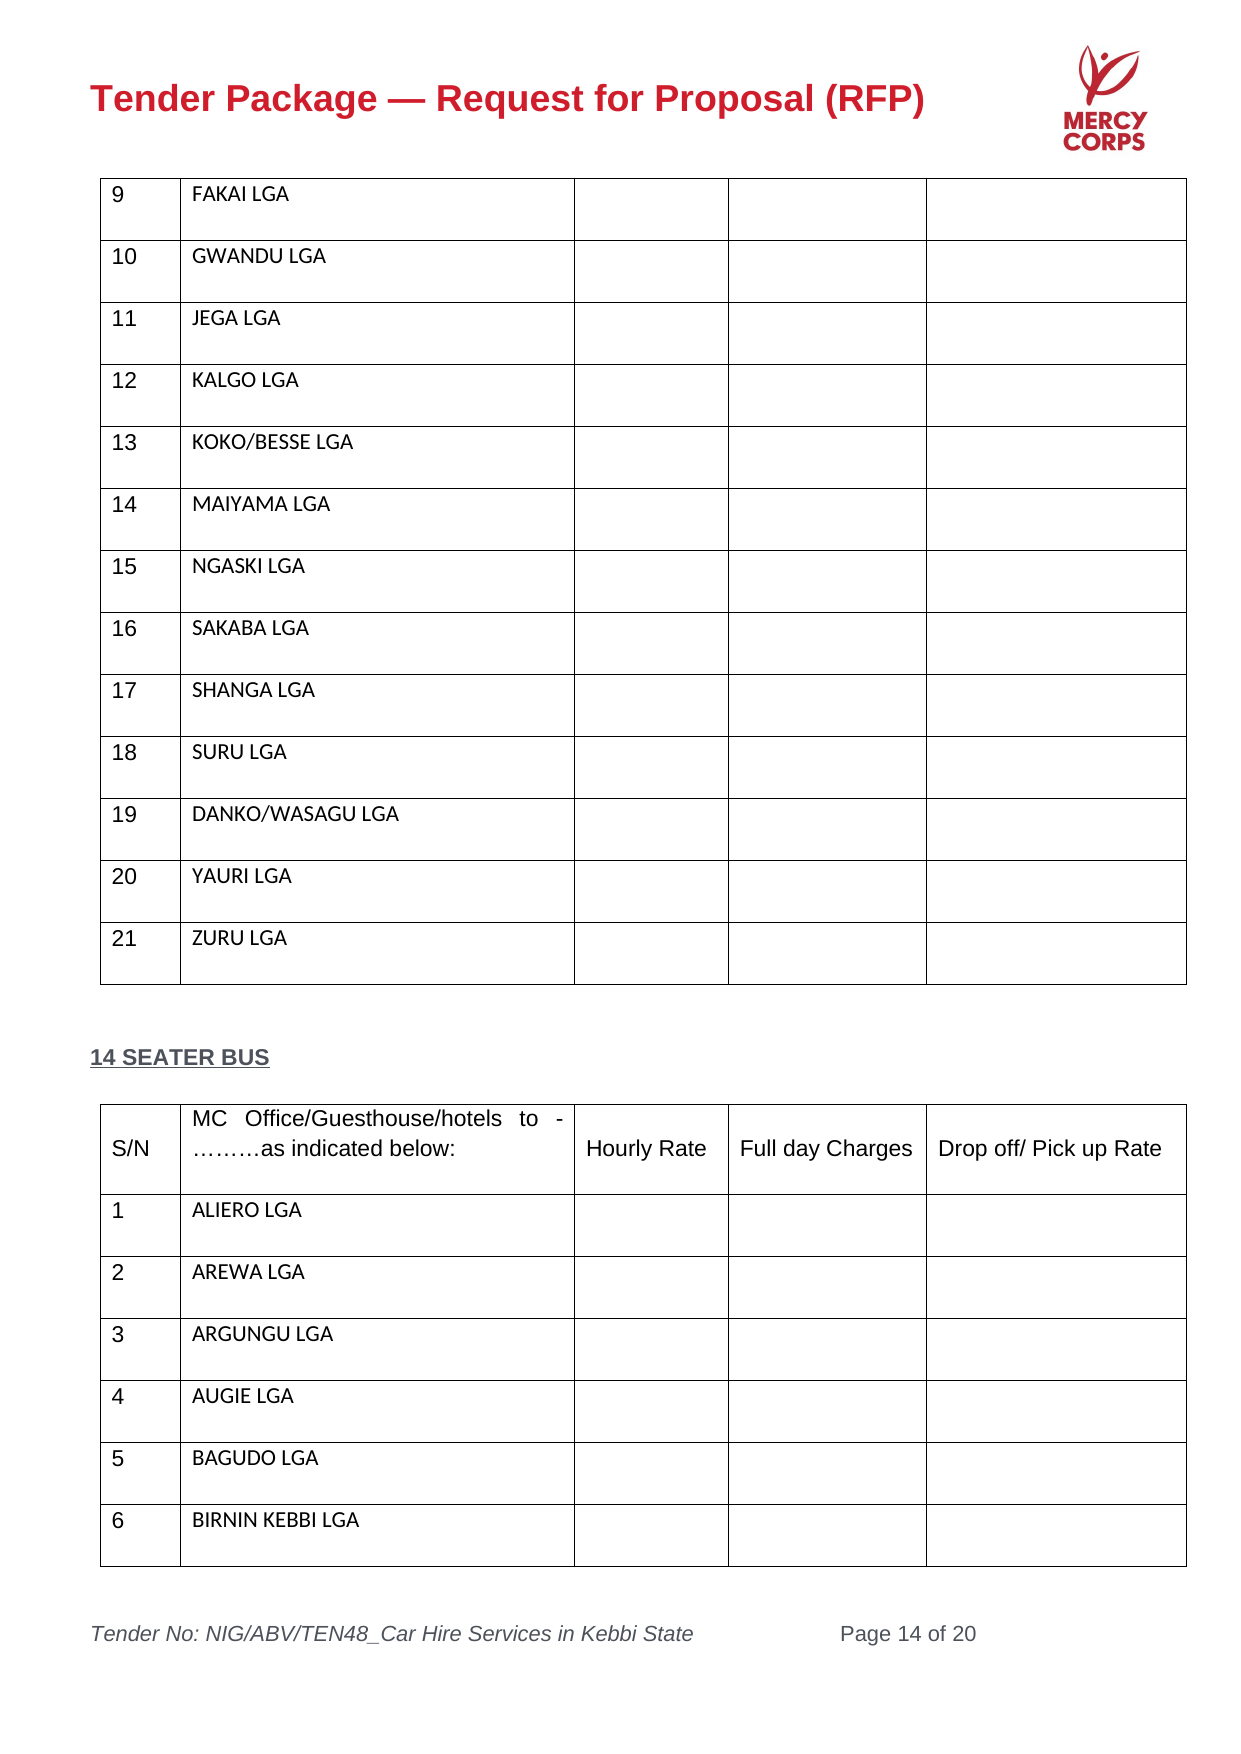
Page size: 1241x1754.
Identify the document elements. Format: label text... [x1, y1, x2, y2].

table_header MC Office/Guesthouse/hotels to -………as indicated below: [181, 1105, 574, 1194]
table_cell [729, 303, 926, 364]
table_cell [729, 179, 926, 240]
table_cell DANKO/WASAGU LGA [181, 799, 574, 860]
table_cell AREWA LGA [181, 1257, 574, 1318]
table_cell 18 [101, 737, 180, 798]
table_cell [729, 1443, 926, 1504]
table_cell 2 [101, 1257, 180, 1318]
table_cell [575, 427, 728, 488]
table_cell [575, 1443, 728, 1504]
table_cell ALIERO LGA [181, 1195, 574, 1256]
table_cell [729, 1381, 926, 1442]
table_cell [729, 551, 926, 612]
table_cell GWANDU LGA [181, 241, 574, 302]
table_cell [927, 551, 1186, 612]
table_cell [575, 1257, 728, 1318]
table_cell [729, 1195, 926, 1256]
table_cell 5 [101, 1443, 180, 1504]
table_cell [927, 365, 1186, 426]
table_cell YAURI LGA [181, 861, 574, 922]
table_cell [729, 613, 926, 674]
table_cell SURU LGA [181, 737, 574, 798]
table_cell [927, 1195, 1186, 1256]
table_cell [575, 675, 728, 736]
text 14 SEATER BUS [90, 1044, 1150, 1071]
table_cell [575, 551, 728, 612]
table_cell [927, 1319, 1186, 1380]
table_cell [729, 1257, 926, 1318]
table_cell [729, 923, 926, 984]
table_cell [729, 675, 926, 736]
table_cell [729, 489, 926, 550]
table_cell [927, 1443, 1186, 1504]
table_cell [927, 179, 1186, 240]
table_cell [927, 737, 1186, 798]
table_header Full day Charges [729, 1105, 926, 1194]
table_cell [575, 241, 728, 302]
table_cell [927, 427, 1186, 488]
table_cell 17 [101, 675, 180, 736]
table_cell 10 [101, 241, 180, 302]
table_cell [927, 1505, 1186, 1566]
table_cell [729, 365, 926, 426]
table_cell [575, 799, 728, 860]
table_cell 15 [101, 551, 180, 612]
table_cell [927, 1381, 1186, 1442]
table_cell [729, 241, 926, 302]
table_cell [927, 799, 1186, 860]
table_cell ZURU LGA [181, 923, 574, 984]
table_cell 20 [101, 861, 180, 922]
table_cell NGASKI LGA [181, 551, 574, 612]
table_cell 13 [101, 427, 180, 488]
table_cell [575, 1381, 728, 1442]
table_cell 1 [101, 1195, 180, 1256]
table_cell 21 [101, 923, 180, 984]
table_cell [927, 675, 1186, 736]
table_cell [575, 365, 728, 426]
table_cell [729, 1319, 926, 1380]
table_cell [729, 737, 926, 798]
picture [1055, 38, 1151, 157]
table_cell 6 [101, 1505, 180, 1566]
table_cell [575, 303, 728, 364]
table_cell 12 [101, 365, 180, 426]
table_cell [927, 303, 1186, 364]
table_cell 9 [101, 179, 180, 240]
table_cell KOKO/BESSE LGA [181, 427, 574, 488]
table_cell [729, 427, 926, 488]
table_cell [927, 923, 1186, 984]
table_cell SHANGA LGA [181, 675, 574, 736]
table_cell [575, 1319, 728, 1380]
table_cell FAKAI LGA [181, 179, 574, 240]
table_cell [927, 241, 1186, 302]
table_cell [575, 179, 728, 240]
table_cell [927, 613, 1186, 674]
table_cell 3 [101, 1319, 180, 1380]
table_cell MAIYAMA LGA [181, 489, 574, 550]
table_cell AUGIE LGA [181, 1381, 574, 1442]
table_cell [575, 613, 728, 674]
table_cell BAGUDO LGA [181, 1443, 574, 1504]
table_cell [575, 1505, 728, 1566]
table_cell [575, 1195, 728, 1256]
table_cell 19 [101, 799, 180, 860]
table_cell JEGA LGA [181, 303, 574, 364]
table_header Drop off/ Pick up Rate [927, 1105, 1186, 1194]
table_cell [575, 923, 728, 984]
table_cell ARGUNGU LGA [181, 1319, 574, 1380]
table_cell 11 [101, 303, 180, 364]
table_cell [729, 1505, 926, 1566]
table_cell [927, 861, 1186, 922]
table_cell [575, 737, 728, 798]
table_cell 16 [101, 613, 180, 674]
table_cell SAKABA LGA [181, 613, 574, 674]
table_cell [575, 861, 728, 922]
table_header S/N [101, 1105, 180, 1194]
table_header Hourly Rate [575, 1105, 728, 1194]
table_cell [927, 489, 1186, 550]
table_cell BIRNIN KEBBI LGA [181, 1505, 574, 1566]
table_cell KALGO LGA [181, 365, 574, 426]
table_cell [729, 861, 926, 922]
table_cell 4 [101, 1381, 180, 1442]
table_cell [575, 489, 728, 550]
table_cell 14 [101, 489, 180, 550]
table_cell [927, 1257, 1186, 1318]
table_cell [729, 799, 926, 860]
